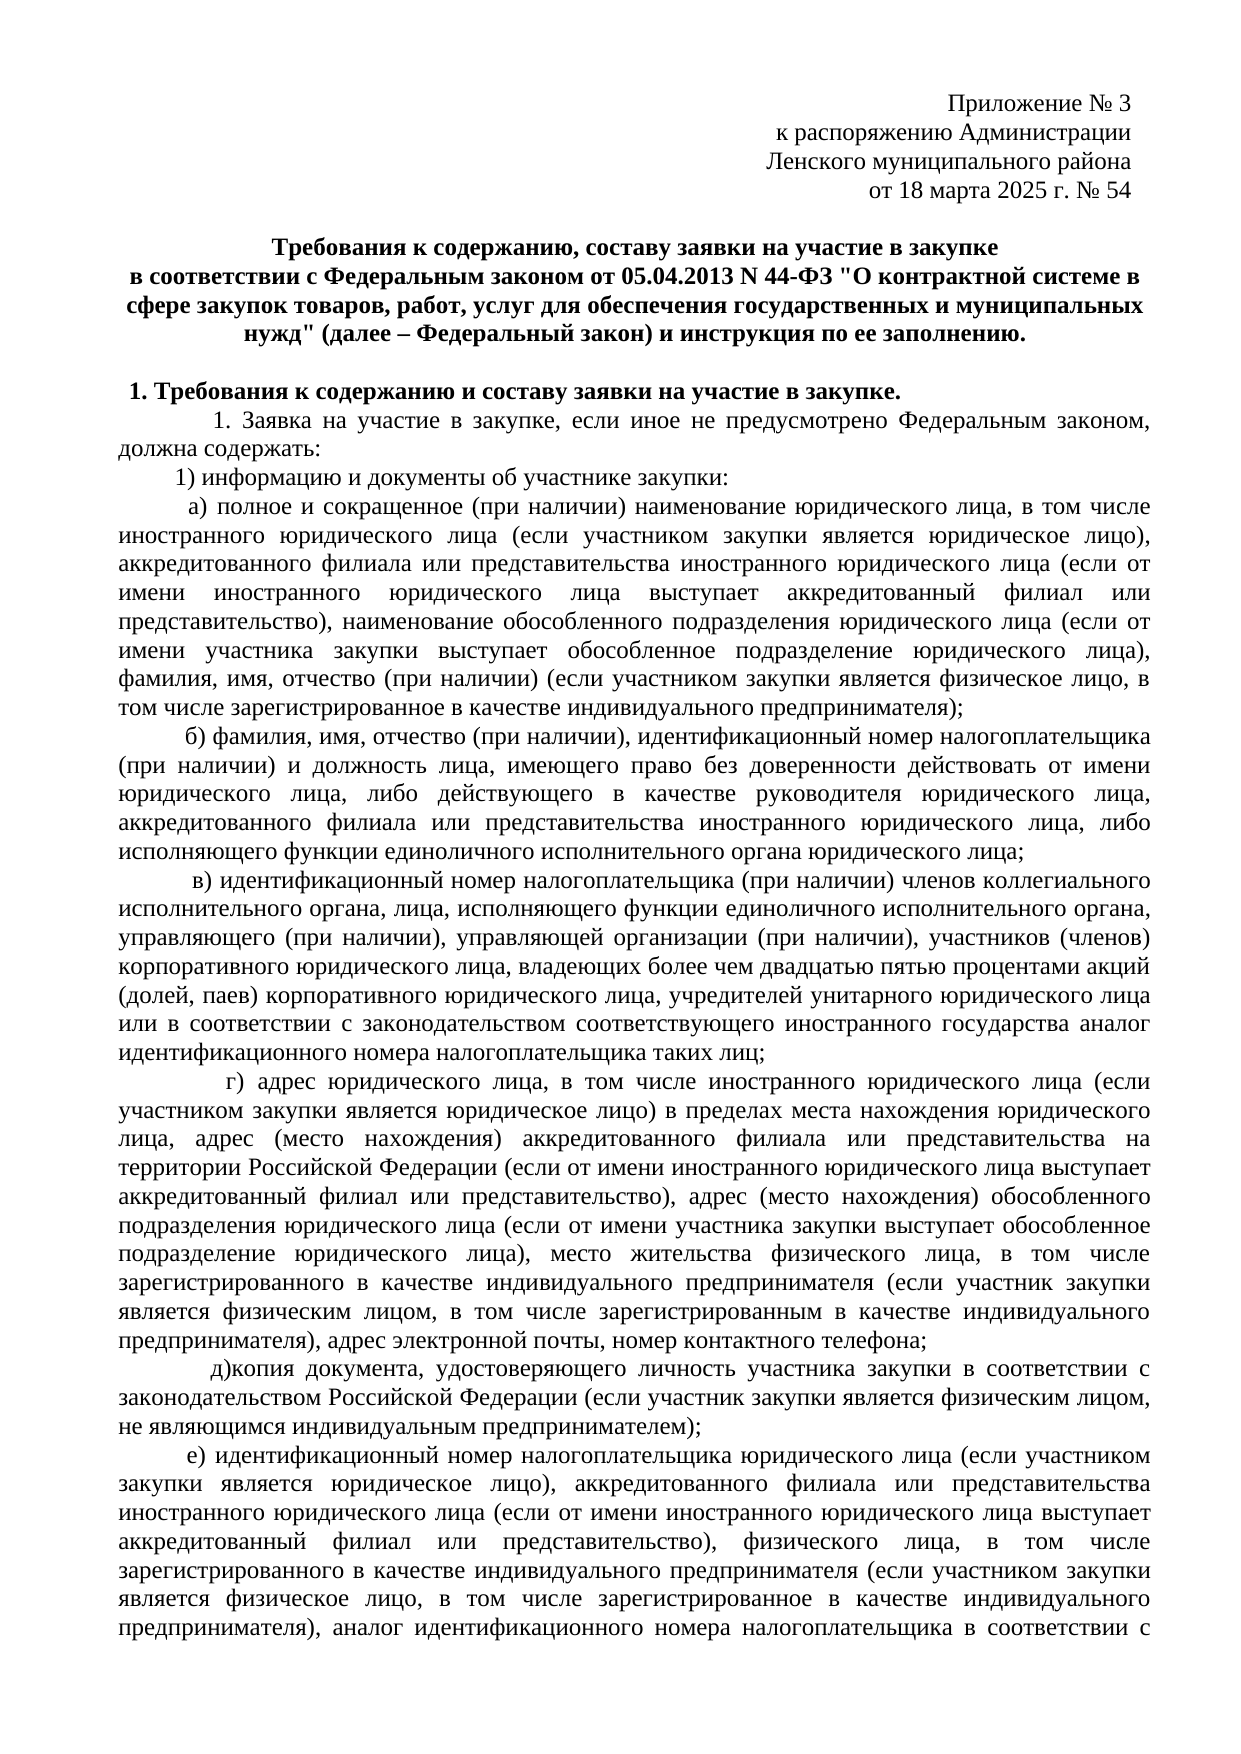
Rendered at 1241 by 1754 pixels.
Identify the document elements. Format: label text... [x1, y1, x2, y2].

text б) фамилия, имя, отчество (при наличии), идентификационный номер налогоплательщика (при наличии) и должность лица, имеющего право без доверенности действовать от имени юридического лица, либо действующего в качестве руководителя юридического лица, аккредитованного филиала или представительства иностранного юридического лица, либо исполняющего функции единоличного исполнительного органа юридического лица; [118, 721, 1152, 865]
text 1) информацию и документы об участнике закупки: [118, 462, 1152, 491]
text а) полное и сокращенное (при наличии) наименование юридического лица, в том числе иностранного юридического лица (если участником закупки является юридическое лицо), аккредитованного филиала или представительства иностранного юридического лица (если от имени иностранного юридического лица выступает аккредитованный филиал или представительство), наименование обособленного подразделения юридического лица (если от имени участника закупки выступает обособленное подразделение юридического лица), фамилия, имя, отчество (при наличии) (если участником закупки является физическое лицо, в том числе зарегистрированное в качестве индивидуального предпринимателя); [118, 491, 1152, 721]
text д)копия документа, удостоверяющего личность участника закупки в соответствии с законодательством Российской Федерации (если участник закупки является физическим лицом, не являющимся индивидуальным предпринимателем); [118, 1353, 1152, 1440]
text Требования к содержанию, составу заявки на участие в закупке [118, 232, 1152, 261]
text 1. Заявка на участие в закупке, если иное не предусмотрено Федеральным законом, должна содержать: [118, 405, 1152, 462]
text в) идентификационный номер налогоплательщика (при наличии) членов коллегиального исполнительного органа, лица, исполняющего функции единоличного исполнительного органа, управляющего (при наличии), управляющей организации (при наличии), участников (членов) корпоративного юридического лица, владеющих более чем двадцатью пятью процентами акций (долей, паев) корпоративного юридического лица, учредителей унитарного юридического лица или в соответствии с законодательством соответствующего иностранного государства аналог идентификационного номера налогоплательщика таких лиц; [118, 865, 1152, 1066]
table_header Приложение № 3 к распоряжению Администрации Ленского муниципального района от 18 марта 2025 г. № 54 [644, 89, 1142, 203]
text 1. Требования к содержанию и составу заявки на участие в закупке. [118, 376, 1152, 405]
text в соответствии с Федеральным законом от 05.04.2013 N 44-ФЗ "О контрактной системе в сфере закупок товаров, работ, услуг для обеспечения государственных и муниципальных нужд" (далее – Федеральный закон) и инструкция по ее заполнению. [118, 261, 1152, 347]
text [118, 1440, 1152, 1641]
text г) адрес юридического лица, в том числе иностранного юридического лица (если участником закупки является юридическое лицо) в пределах места нахождения юридического лица, адрес (место нахождения) аккредитованного филиала или представительства на территории Российской Федерации (если от имени иностранного юридического лица выступает аккредитованный филиал или представительство), адрес (место нахождения) обособленного подразделения юридического лица (если от имени участника закупки выступает обособленное подразделение юридического лица), место жительства физического лица, в том числе зарегистрированного в качестве индивидуального предпринимателя (если участник закупки является физическим лицом, в том числе зарегистрированным в качестве индивидуального предпринимателя), адрес электронной почты, номер контактного телефона; [118, 1066, 1152, 1353]
